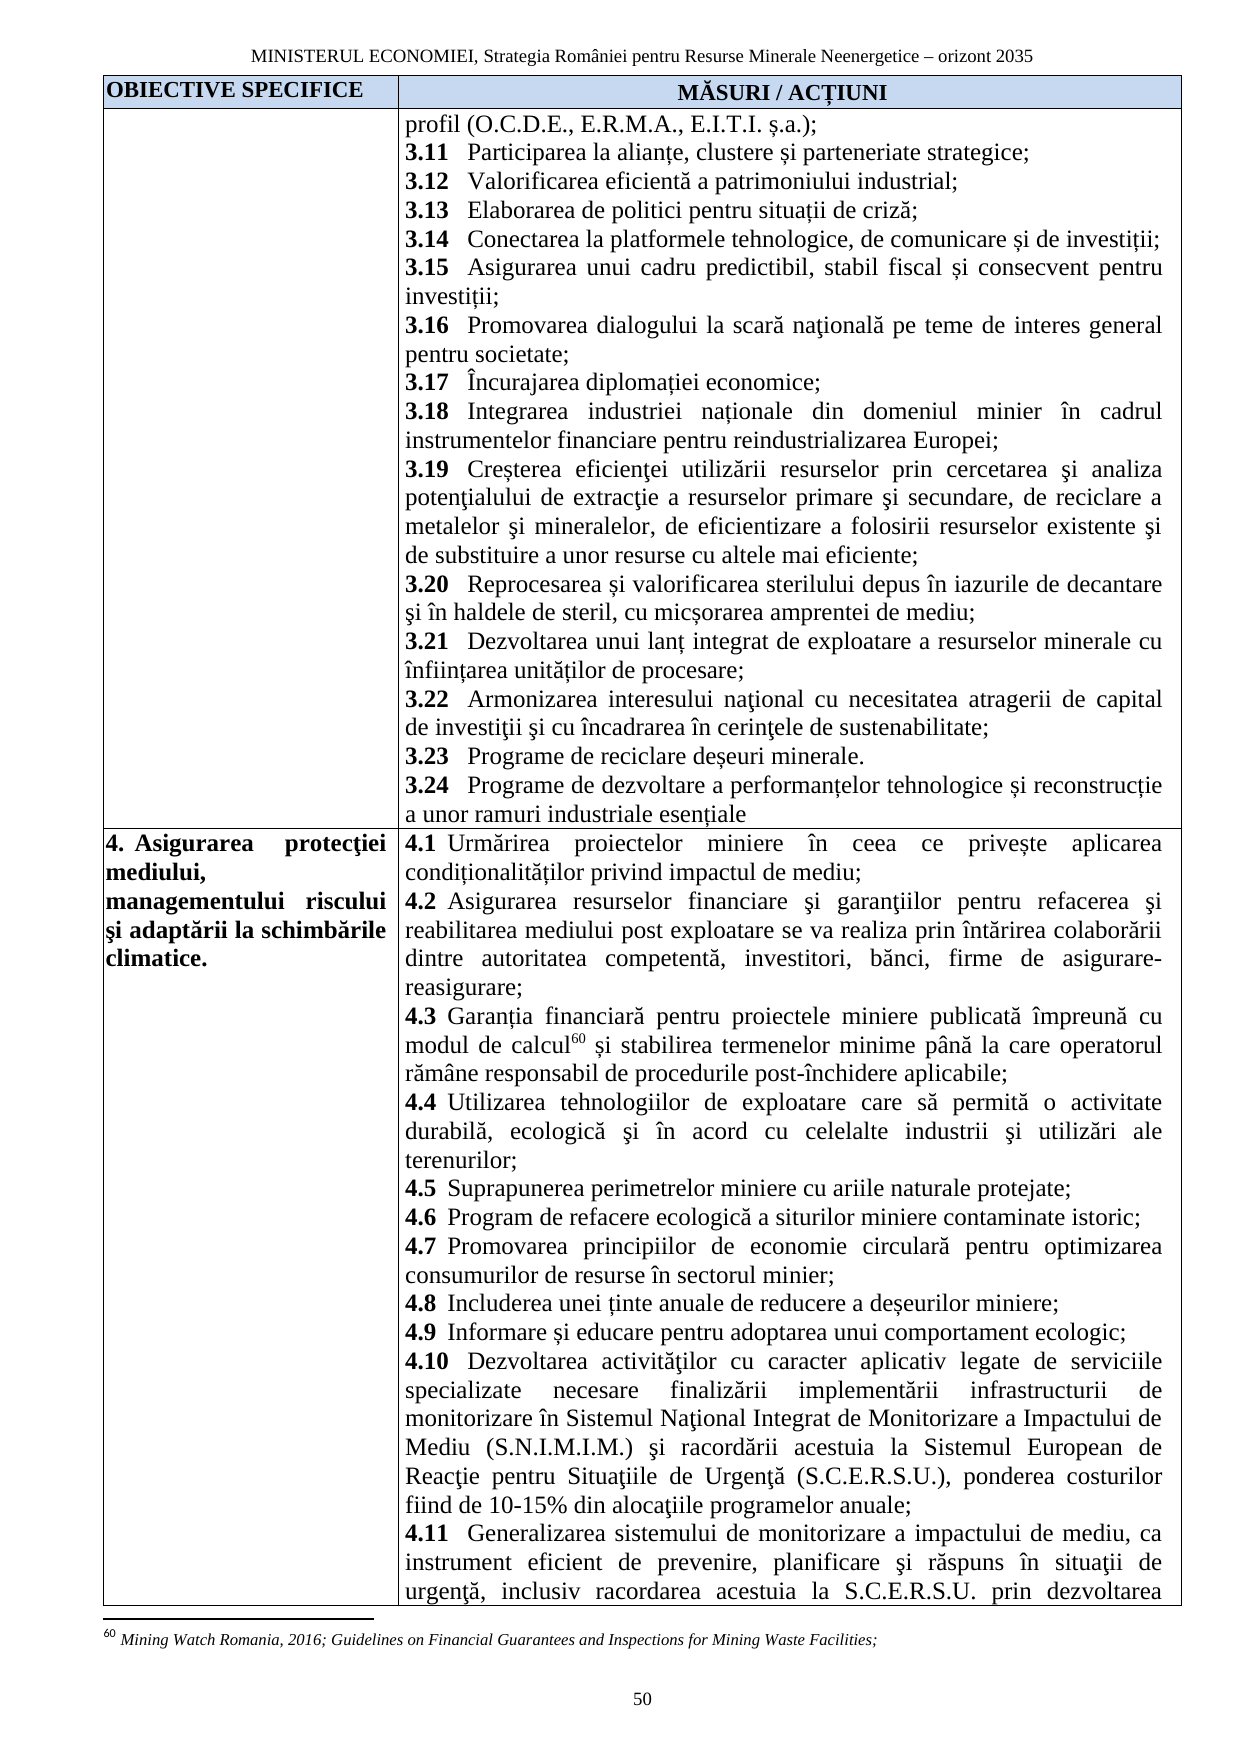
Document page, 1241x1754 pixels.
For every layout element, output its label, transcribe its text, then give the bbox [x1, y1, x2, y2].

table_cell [104, 109, 398, 827]
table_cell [399, 829, 1181, 1605]
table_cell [399, 109, 1181, 827]
table_header MĂSURI / ACȚIUNI [399, 76, 1181, 108]
table_header OBIECTIVE SPECIFICE [104, 76, 398, 108]
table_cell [104, 829, 398, 1605]
